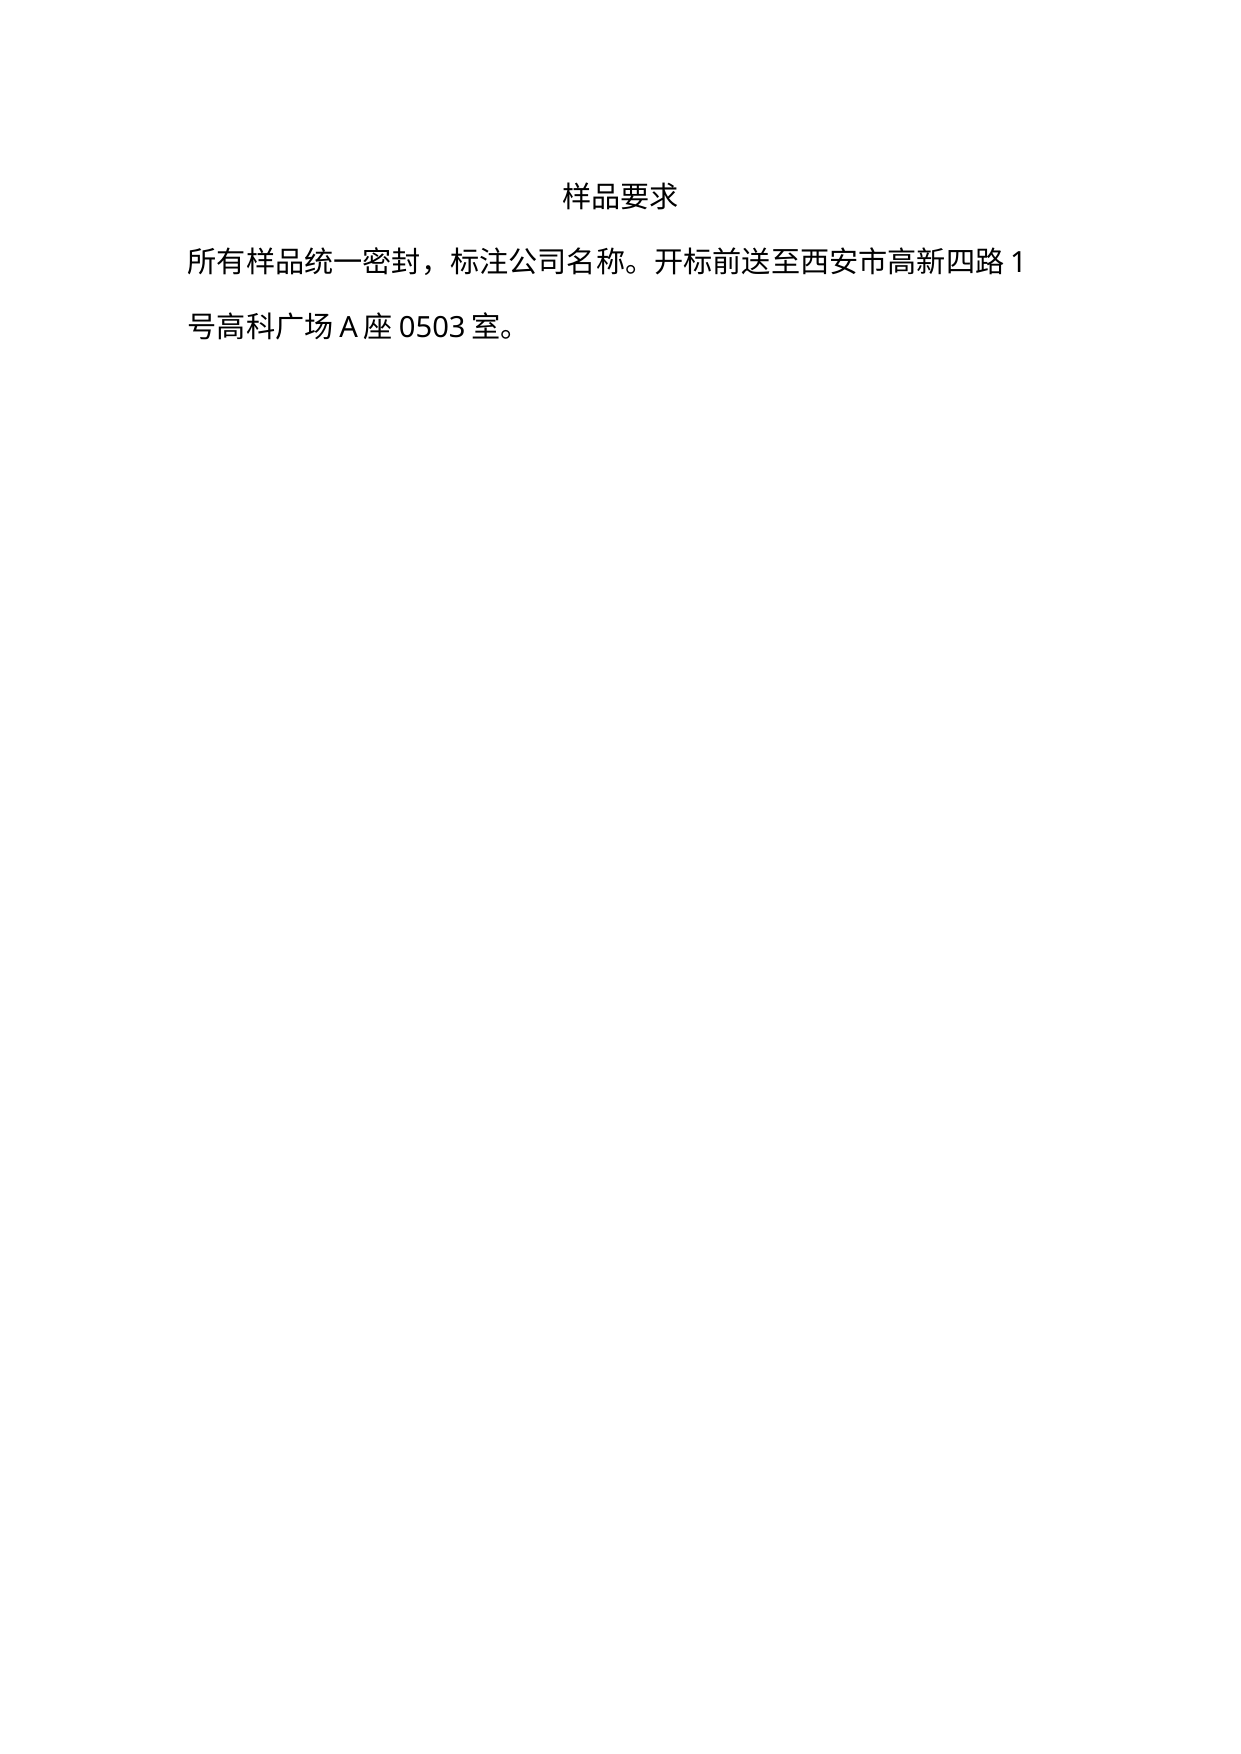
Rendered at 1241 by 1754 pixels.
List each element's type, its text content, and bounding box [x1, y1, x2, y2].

text 样品要求 [187, 162, 1053, 227]
list 所有样品统一密封，标注公司名称。开标前送至西安市高新四路1号高科广场A座0503室。 [187, 227, 1053, 357]
